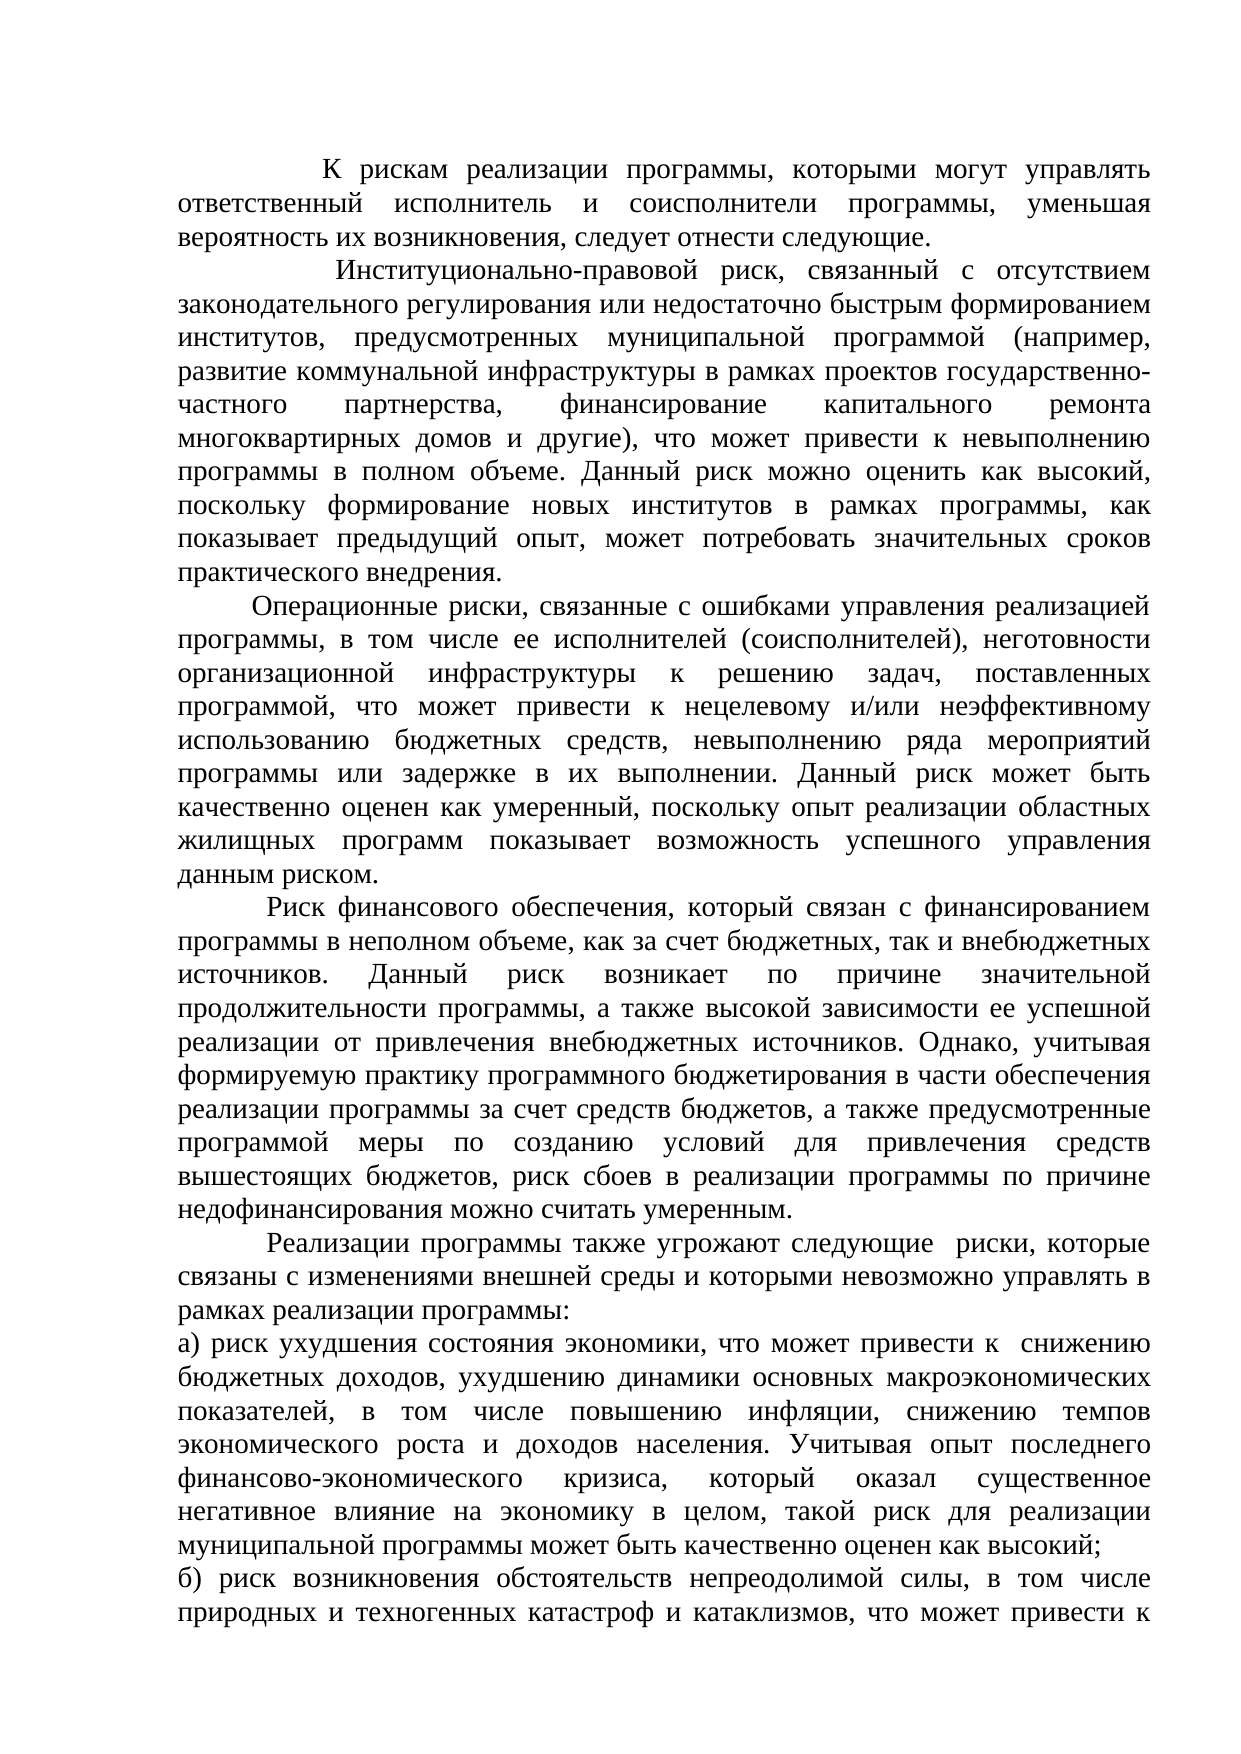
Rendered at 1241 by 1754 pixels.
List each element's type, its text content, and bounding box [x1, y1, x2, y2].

text Риск финансового обеспечения, который связан с финансированием программы в неполном объеме, как за счет бюджетных, так и внебюджетных источников. Данный риск возникает по причине значительной продолжительности программы, а также высокой зависимости ее успешной реализации от привлечения внебюджетных источников. Однако, учитывая формируемую практику программного бюджетирования в части обеспечения реализации программы за счет средств бюджетов, а также предусмотренные программой меры по созданию условий для привлечения средств вышестоящих бюджетов, риск сбоев в реализации программы по причине недофинансирования можно считать умеренным. [177, 889, 1152, 1225]
text Операционные риски, связанные с ошибками управления реализацией программы, в том числе ее исполнителей (соисполнителей), неготовности организационной инфраструктуры к решению задач, поставленных программой, что может привести к нецелевому и/или неэффективному использованию бюджетных средств, невыполнению ряда мероприятий программы или задержке в их выполнении. Данный риск может быть качественно оценен как умеренный, поскольку опыт реализации областных жилищных программ показывает возможность успешного управления данным риском. [177, 588, 1152, 889]
text Институционально-правовой риск, связанный с отсутствием законодательного регулирования или недостаточно быстрым формированием институтов, предусмотренных муниципальной программой (например, развитие коммунальной инфраструктуры в рамках проектов государственно-частного партнерства, финансирование капитального ремонта многоквартирных домов и другие), что может привести к невыполнению программы в полном объеме. Данный риск можно оценить как высокий, поскольку формирование новых институтов в рамках программы, как показывает предыдущий опыт, может потребовать значительных сроков практического внедрения. [177, 252, 1152, 588]
text а) риск ухудшения состояния экономики, что может привести к снижению бюджетных доходов, ухудшению динамики основных макроэкономических показателей, в том числе повышению инфляции, снижению темпов экономического роста и доходов населения. Учитывая опыт последнего финансово-экономического кризиса, который оказал существенное негативное влияние на экономику в целом, такой риск для реализации муниципальной программы может быть качественно оценен как высокий; [177, 1326, 1152, 1560]
text Реализации программы также угрожают следующие риски, которые связаны с изменениями внешней среды и которыми невозможно управлять в рамках реализации программы: [177, 1225, 1152, 1326]
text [177, 1560, 1152, 1627]
text К рискам реализации программы, которыми могут управлять ответственный исполнитель и соисполнители программы, уменьшая вероятность их возникновения, следует отнести следующие. [177, 152, 1152, 252]
